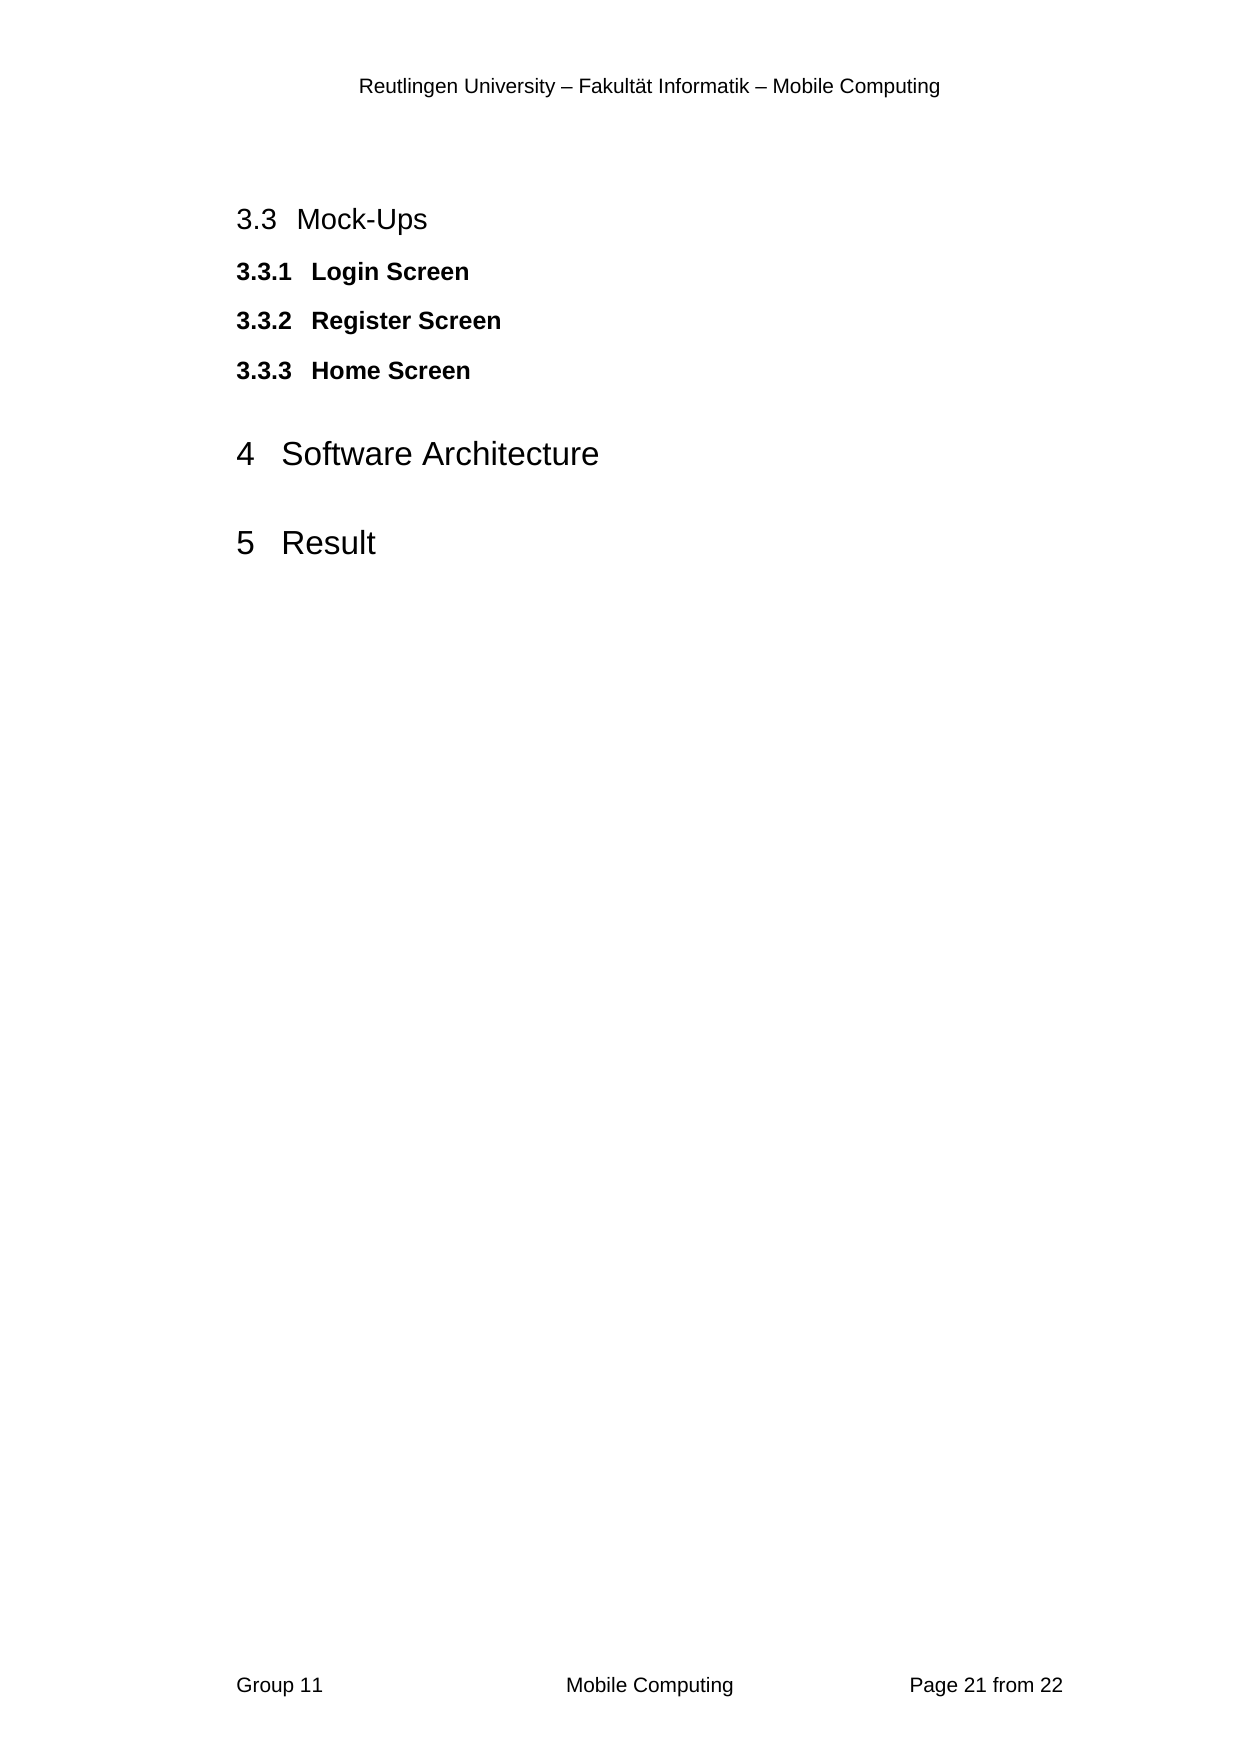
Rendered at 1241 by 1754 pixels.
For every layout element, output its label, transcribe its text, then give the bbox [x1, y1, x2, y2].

subtitle Mock-Ups [236, 202, 1063, 236]
subtitle Login Screen [236, 257, 1063, 285]
subtitle Software Architecture [236, 434, 1063, 473]
subtitle Result [236, 523, 1063, 561]
subtitle Register Screen [236, 306, 1063, 335]
subtitle Home Screen [236, 356, 1063, 384]
